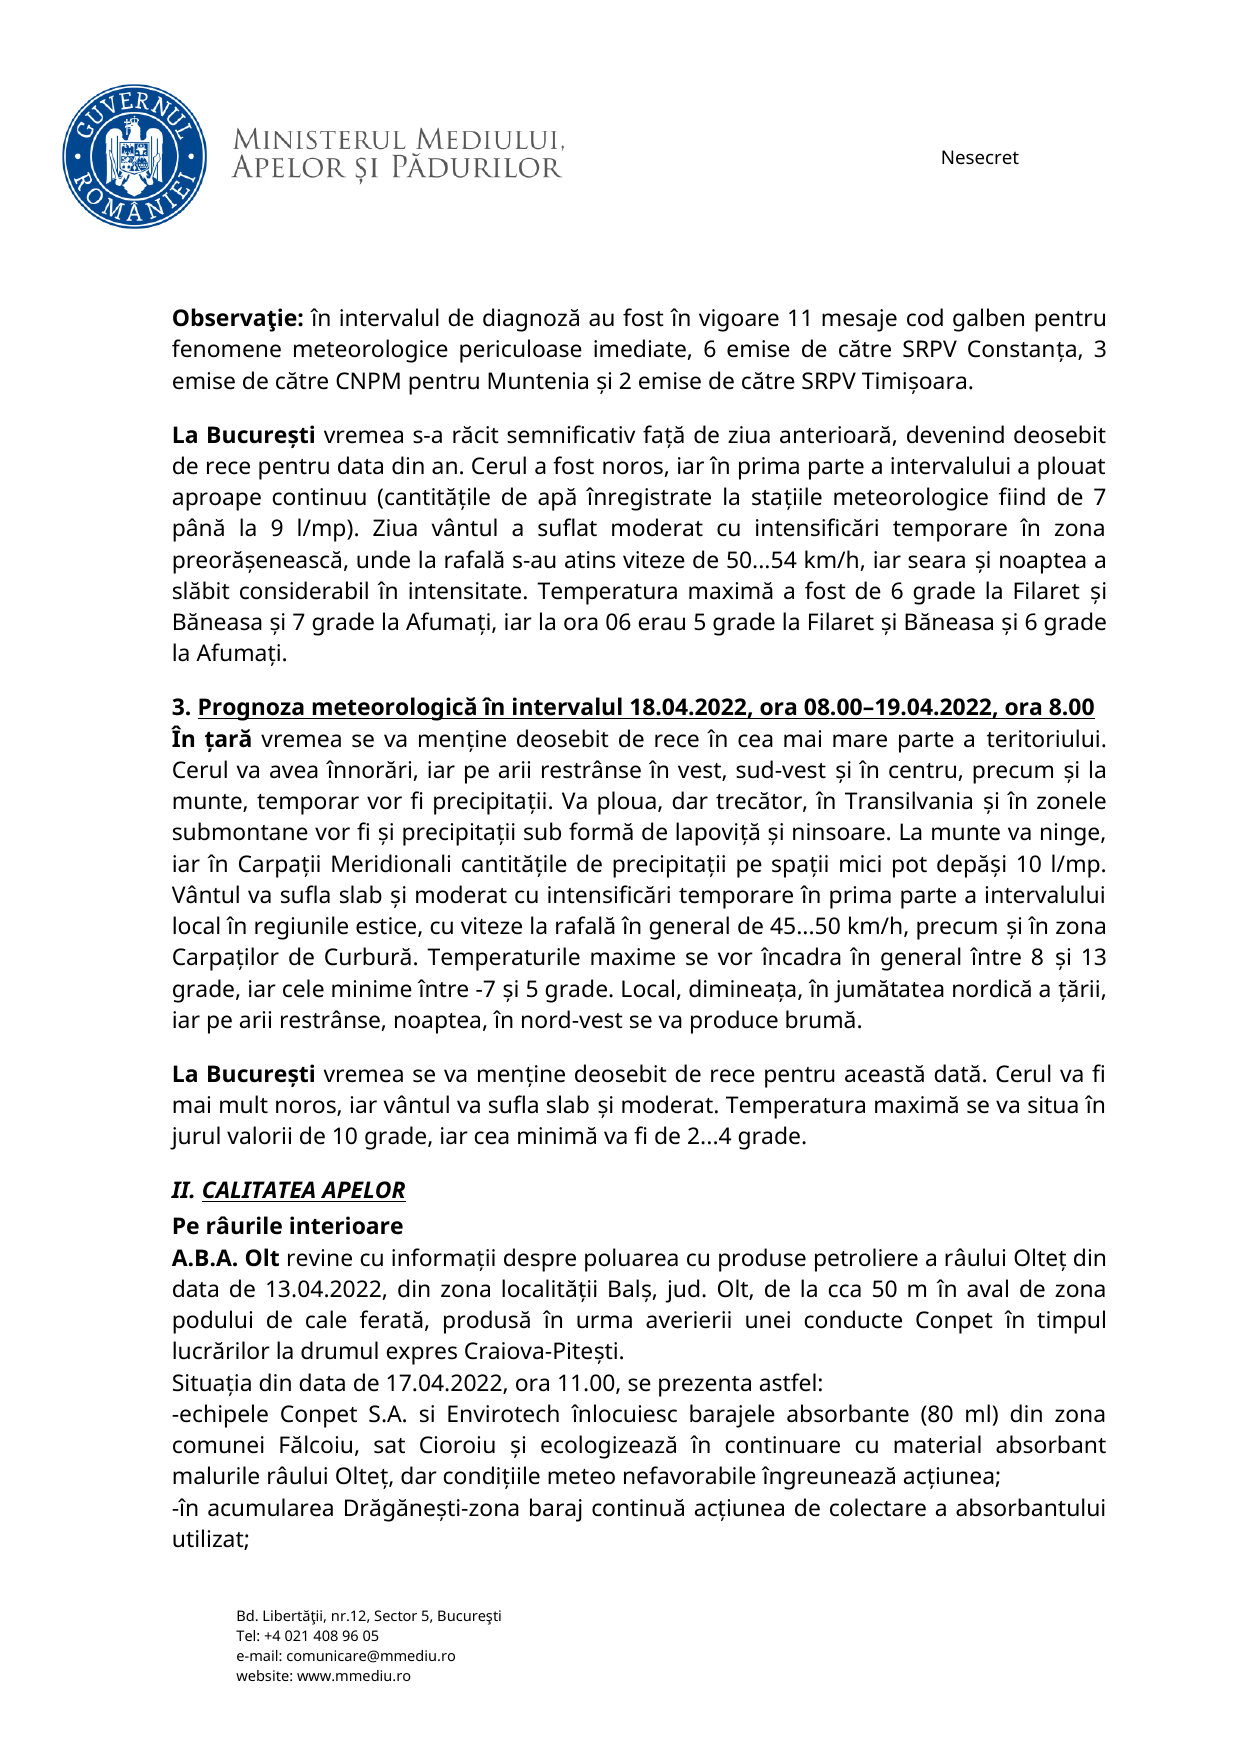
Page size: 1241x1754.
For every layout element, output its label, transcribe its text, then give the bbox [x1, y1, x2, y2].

text II. CALITATEA APELOR [172, 1174, 1107, 1206]
picture [59, 81, 590, 229]
text Situația din data de 17.04.2022, ora 11.00, se prezenta astfel: [97, 1366, 1107, 1398]
text Pe râurile interioare [172, 1210, 1107, 1241]
text La Bucureşti vremea s-a răcit semnificativ față de ziua anterioară, devenind deosebit de rece pentru data din an. Cerul a fost noros, iar în prima parte a intervalului a plouat aproape continuu (cantitățile de apă înregistrate la stațiile meteorologice fiind de 7 până la 9 l/mp). Ziua vântul a suflat moderat cu intensificări temporare în zona preorășenească, unde la rafală s-au atins viteze de 50...54 km/h, iar seara și noaptea a slăbit considerabil în intensitate. Temperatura maximă a fost de 6 grade la Filaret și Băneasa și 7 grade la Afumați, iar la ora 06 erau 5 grade la Filaret și Băneasa și 6 grade la Afumați. [172, 419, 1107, 669]
text Observaţie: în intervalul de diagnoză au fost în vigoare 11 mesaje cod galben pentru fenomene meteorologice periculoase imediate, 6 emise de către SRPV Constanța, 3 emise de către CNPM pentru Muntenia și 2 emise de către SRPV Timișoara. [172, 302, 1107, 396]
text În ţară vremea se va menține deosebit de rece în cea mai mare parte a teritoriului. Cerul va avea înnorări, iar pe arii restrânse în vest, sud-vest și în centru, precum și la munte, temporar vor fi precipitații. Va ploua, dar trecător, în Transilvania și în zonele submontane vor fi și precipitații sub formă de lapoviță și ninsoare. La munte va ninge, iar în Carpații Meridionali cantitățile de precipitații pe spații mici pot depăși 10 l/mp. Vântul va sufla slab și moderat cu intensificări temporare în prima parte a intervalului local în regiunile estice, cu viteze la rafală în general de 45...50 km/h, precum și în zona Carpaților de Curbură. Temperaturile maxime se vor încadra în general între 8 și 13 grade, iar cele minime între -7 și 5 grade. Local, dimineața, în jumătatea nordică a țării, iar pe arii restrânse, noaptea, în nord-vest se va produce brumă. [172, 723, 1107, 1035]
text A.B.A. Olt revine cu informații despre poluarea cu produse petroliere a râului Olteț din data de 13.04.2022, din zona localității Balș, jud. Olt, de la cca 50 m în aval de zona podului de cale ferată, produsă în urma averierii unei conducte Conpet în timpul lucrărilor la drumul expres Craiova-Pitești. [172, 1241, 1107, 1366]
text -în acumularea Drăgănești-zona baraj continuă acțiunea de colectare a absorbantului utilizat; [172, 1491, 1107, 1554]
text 3. Prognoza meteorologică în intervalul 18.04.2022, ora 08.00–19.04.2022, ora 8.00 [172, 691, 1107, 723]
text La Bucureşti vremea se va menține deosebit de rece pentru această dată. Cerul va fi mai mult noros, iar vântul va sufla slab și moderat. Temperatura maximă se va situa în jurul valorii de 10 grade, iar cea minimă va fi de 2...4 grade. [172, 1058, 1107, 1152]
text -echipele Conpet S.A. si Envirotech înlocuiesc barajele absorbante (80 ml) din zona comunei Fălcoiu, sat Cioroiu și ecologizează în continuare cu material absorbant malurile râului Olteț, dar condițiile meteo nefavorabile îngreunează acțiunea; [172, 1398, 1107, 1491]
